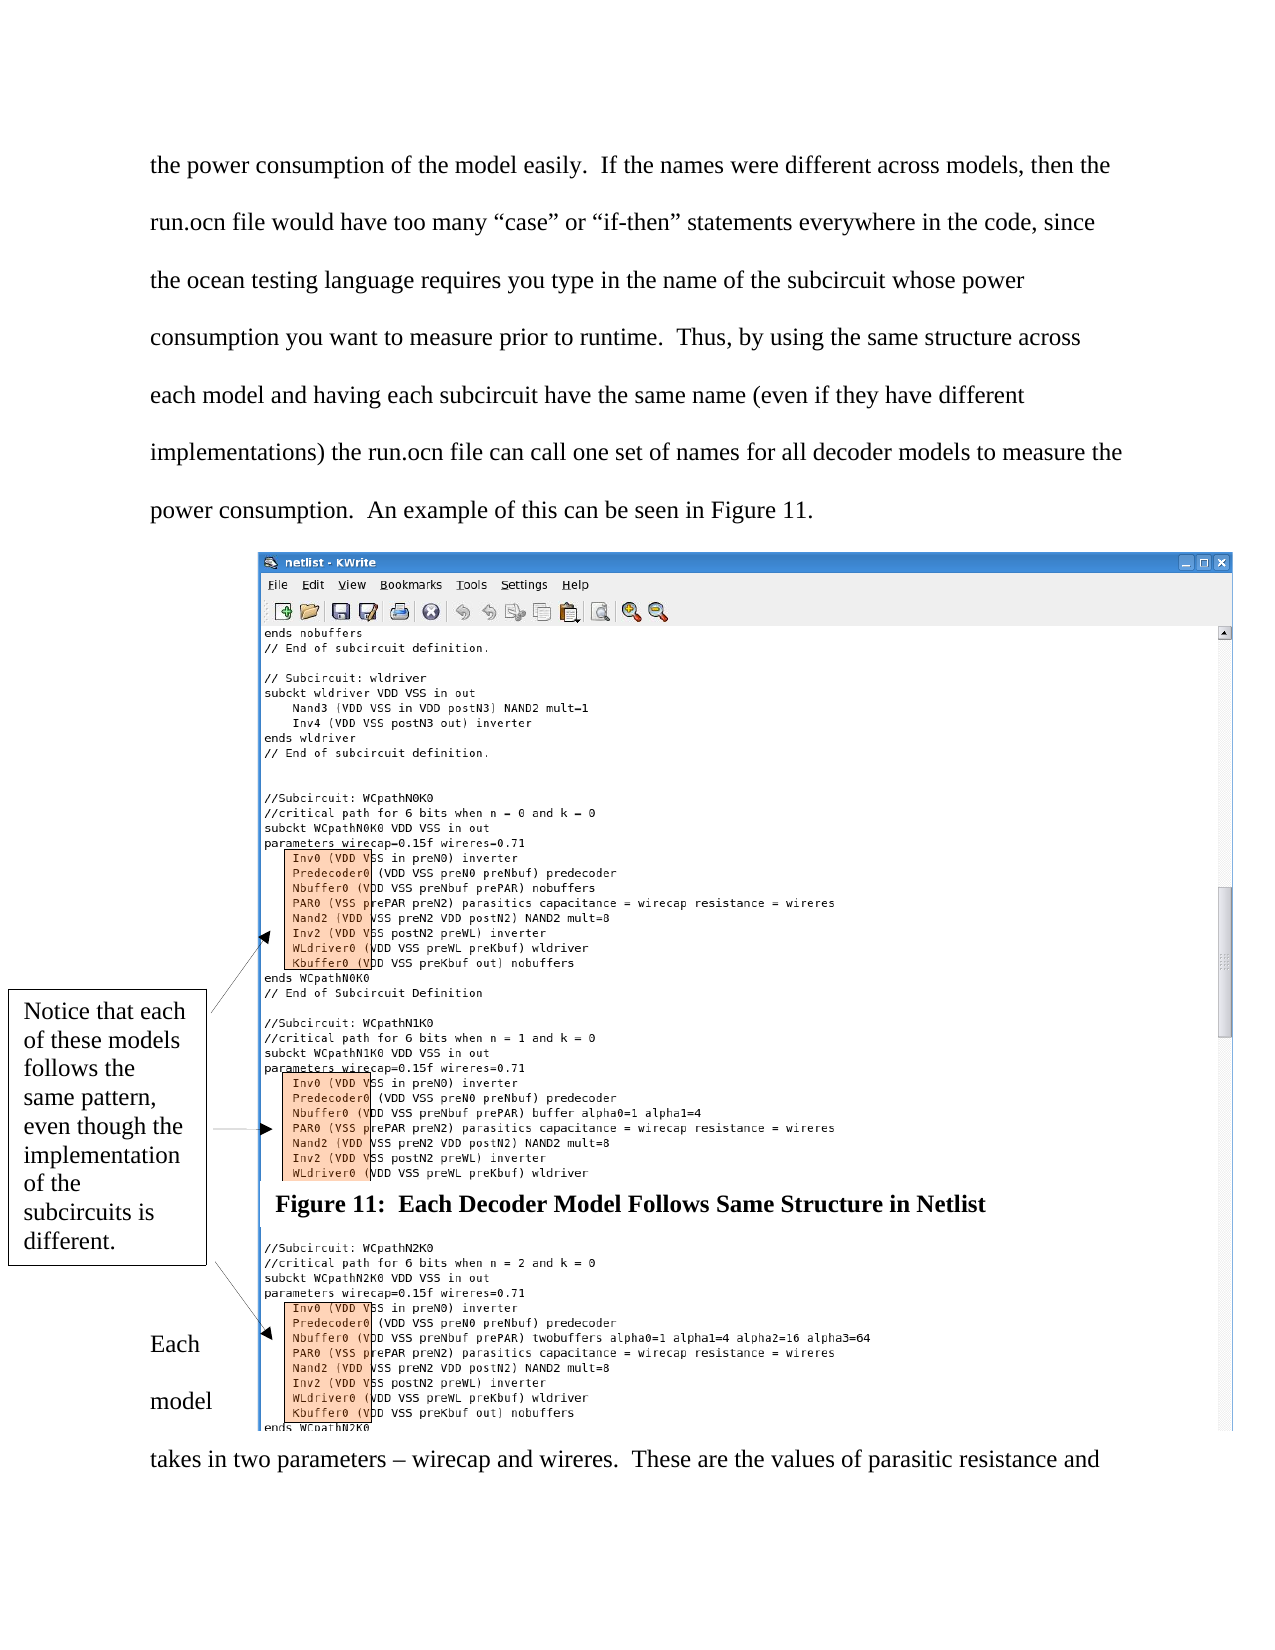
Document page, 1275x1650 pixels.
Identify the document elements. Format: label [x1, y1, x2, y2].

picture [257, 552, 1233, 1431]
text [150, 150, 1125, 524]
text [150, 1242, 1125, 1472]
